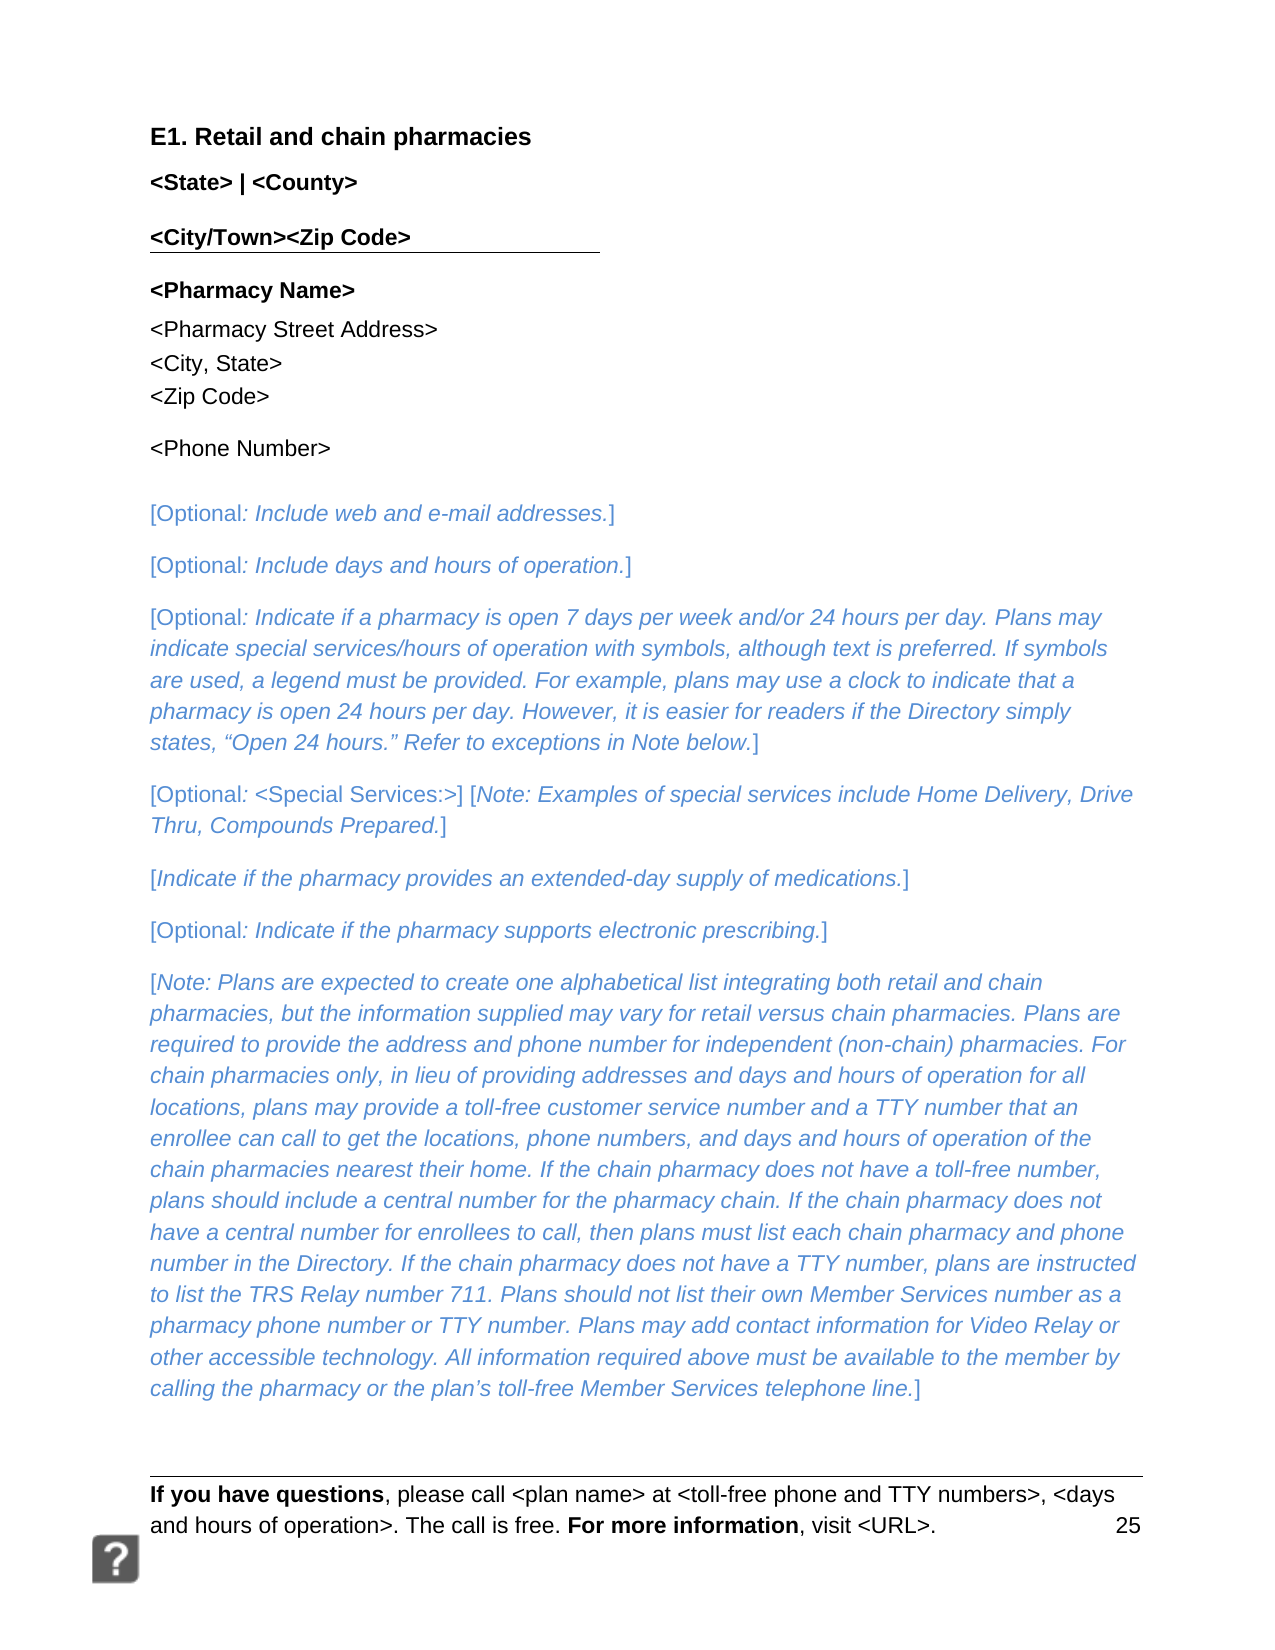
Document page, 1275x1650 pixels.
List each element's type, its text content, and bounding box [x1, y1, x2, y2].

text [Optional: Include days and hours of operation.] [150, 548, 1143, 580]
subtitle E1. Retail and chain pharmacies [150, 118, 1068, 152]
text <Pharmacy Name> [150, 273, 1143, 305]
text [Optional: Include web and e-mail addresses.] [150, 496, 1143, 528]
text [Optional: <Special Services:>] [Note: Examples of special services include Home Delivery, Drive Thru, Compounds Prepared.] [150, 778, 1143, 840]
text <City/Town><Zip Code> [150, 218, 600, 252]
text [Indicate if the pharmacy provides an extended-day supply of medications.] [150, 861, 1143, 892]
text <Phone Number> [150, 430, 1143, 463]
picture [92, 1534, 141, 1585]
text <Pharmacy Street Address> <City, State> <Zip Code> [150, 311, 1143, 411]
text [Optional: Indicate if a pharmacy is open 7 days per week and/or 24 hours per day. Plans may indicate special services/hours of operation with symbols, although text is preferred. If symbols are used, a legend must be provided. For example, plans may use a clock to indicate that a pharmacy is open 24 hours per day. However, it is easier for readers if the Directory simply states, “Open 24 hours.” Refer to exceptions in Note below.] [150, 601, 1143, 757]
text [Optional: Indicate if the pharmacy supports electronic prescribing.] [150, 913, 1143, 944]
text <State> | <County> [150, 164, 1143, 197]
text [Note: Plans are expected to create one alphabetical list integrating both retail and chain pharmacies, but the information supplied may vary for retail versus chain pharmacies. Plans are required to provide the address and phone number for independent (non-chain) pharmacies. For chain pharmacies only, in lieu of providing addresses and days and hours of operation for all locations, plans may provide a toll-free customer service number and a TTY number that an enrollee can call to get the locations, phone numbers, and days and hours of operation of the chain pharmacies nearest their home. If the chain pharmacy does not have a toll-free number, plans should include a central number for the pharmacy chain. If the chain pharmacy does not have a central number for enrollees to call, then plans must list each chain pharmacy and phone number in the Directory. If the chain pharmacy does not have a TTY number, plans are instructed to list the TRS Relay number 711. Plans should not list their own Member Services number as a pharmacy phone number or TTY number. Plans may add contact information for Video Relay or other accessible technology. All information required above must be available to the member by calling the pharmacy or the plan’s toll-free Member Services telephone line.] [150, 965, 1143, 1403]
